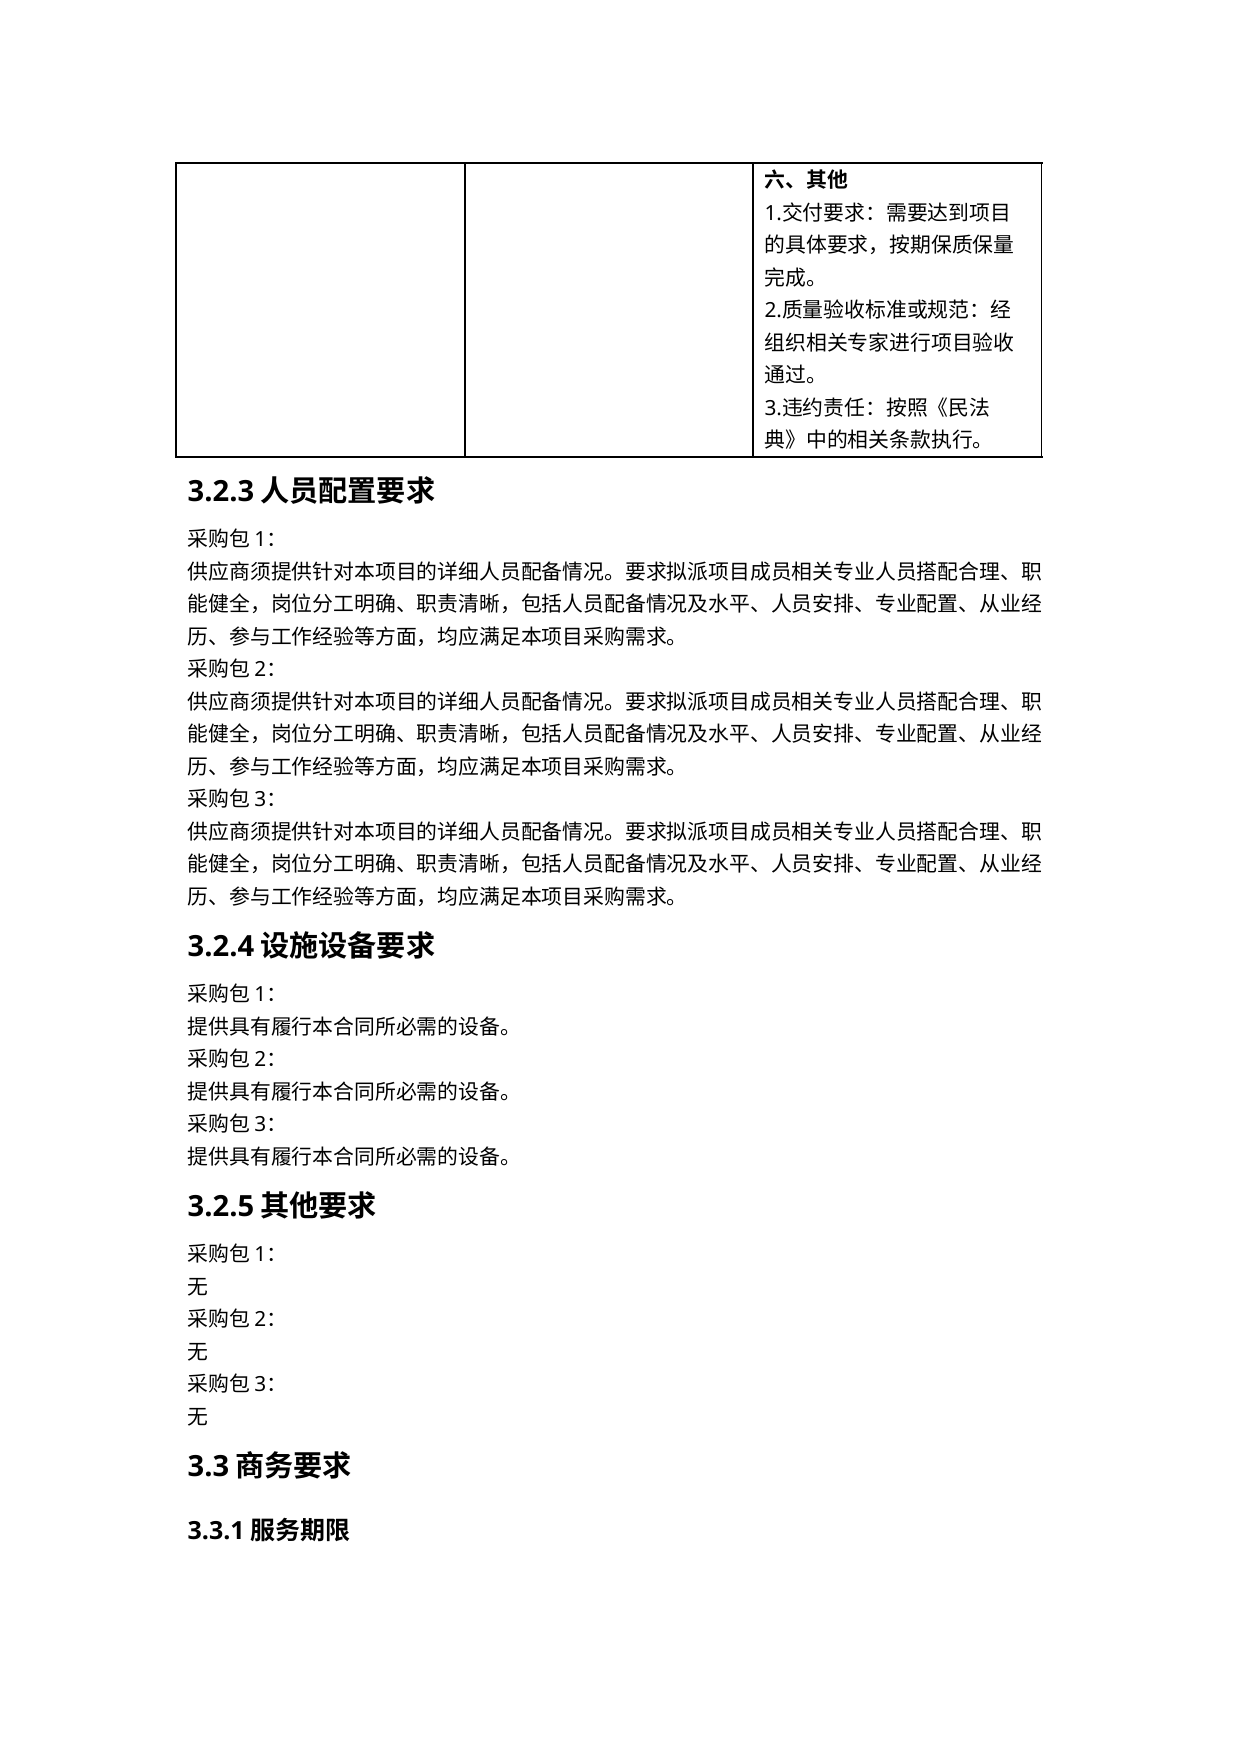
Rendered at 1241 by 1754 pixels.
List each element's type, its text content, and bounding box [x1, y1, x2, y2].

text 提供具有履行本合同所必需的设备。 [187, 1075, 1053, 1108]
text 3.3.1服务期限 [187, 1498, 1053, 1563]
text 供应商须提供针对本项目的详细人员配备情况。要求拟派项目成员相关专业人员搭配合理、职能健全，岗位分工明确、职责清晰，包括人员配备情况及水平、人员安排、专业配置、从业经历、参与工作经验等方面，均应满足本项目采购需求。 [187, 555, 1053, 653]
text 采购包2： [187, 1303, 1053, 1335]
text 采购包2： [187, 653, 1053, 685]
text 3.2.5其他要求 [187, 1173, 1053, 1238]
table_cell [754, 164, 1041, 456]
text 无 [187, 1335, 1053, 1368]
text 采购包3： [187, 783, 1053, 815]
text 采购包3： [187, 1368, 1053, 1400]
text 无 [187, 1270, 1053, 1303]
text 采购包2： [187, 1043, 1053, 1075]
text 供应商须提供针对本项目的详细人员配备情况。要求拟派项目成员相关专业人员搭配合理、职能健全，岗位分工明确、职责清晰，包括人员配备情况及水平、人员安排、专业配置、从业经历、参与工作经验等方面，均应满足本项目采购需求。 [187, 815, 1053, 913]
text 3.2.3人员配置要求 [187, 458, 1053, 523]
text 无 [187, 1400, 1053, 1433]
text 提供具有履行本合同所必需的设备。 [187, 1010, 1053, 1043]
table_cell [466, 164, 752, 456]
text 采购包3： [187, 1108, 1053, 1140]
text 3.3商务要求 [187, 1433, 1053, 1498]
text 提供具有履行本合同所必需的设备。 [187, 1140, 1053, 1173]
text 采购包1： [187, 978, 1053, 1010]
text 采购包1： [187, 1238, 1053, 1270]
text 3.2.4设施设备要求 [187, 913, 1053, 978]
table_cell 1 [177, 164, 464, 456]
text 采购包1： [187, 523, 1053, 555]
text 供应商须提供针对本项目的详细人员配备情况。要求拟派项目成员相关专业人员搭配合理、职能健全，岗位分工明确、职责清晰，包括人员配备情况及水平、人员安排、专业配置、从业经历、参与工作经验等方面，均应满足本项目采购需求。 [187, 685, 1053, 783]
